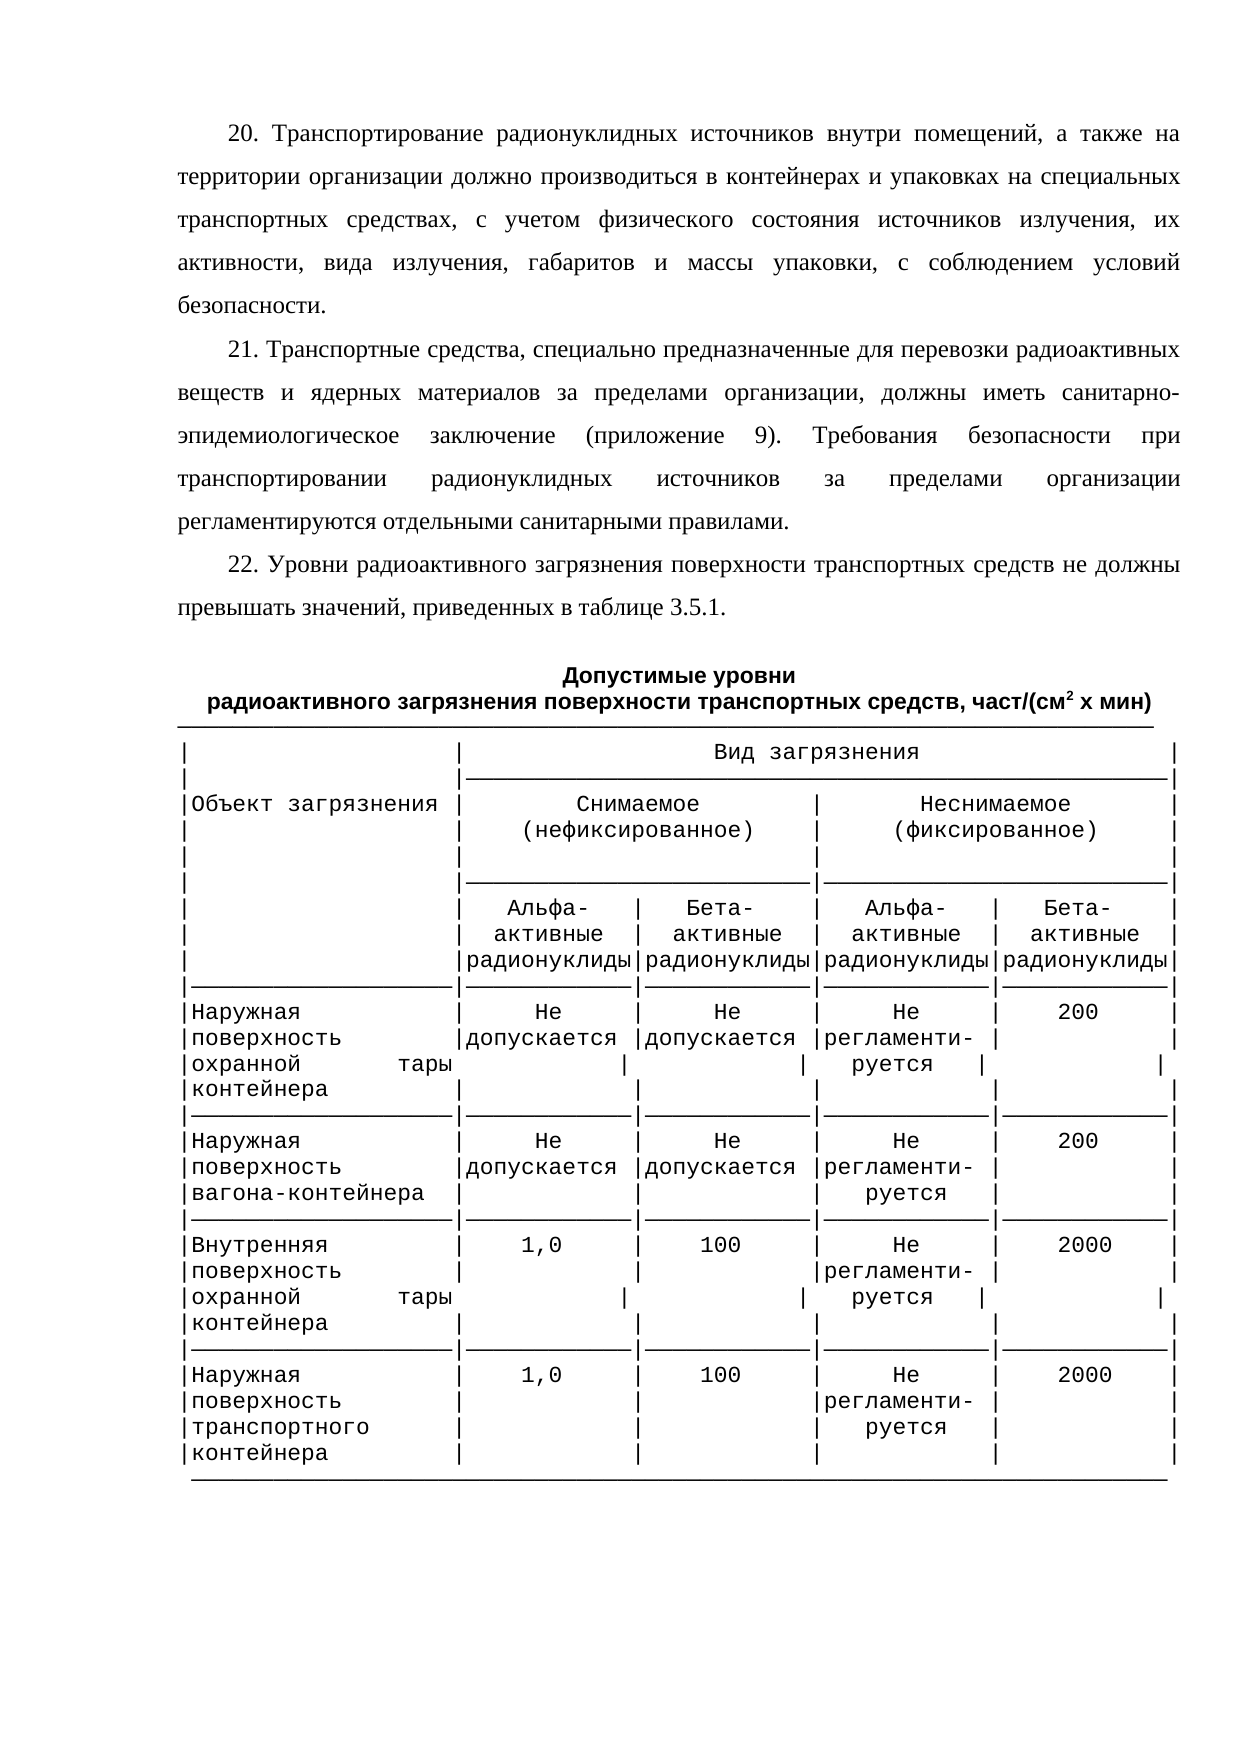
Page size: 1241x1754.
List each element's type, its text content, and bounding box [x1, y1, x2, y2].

text | |—————————————————————————|—————————————————————————| [177, 870, 1181, 896]
text 20. Транспортирование радионуклидных источников внутри помещений, а также на территории организации должно производиться в контейнерах и упаковках на специальных транспортных средствах, с учетом физического состояния источников излучения, их активности, вида излучения, габаритов и массы упаковки, с соблюдением условий безопасности. [177, 118, 1181, 319]
text |поверхность | | |регламенти- | | [177, 1259, 1181, 1285]
text |Наружная | 1,0 | 100 | Не | 2000 | [177, 1363, 1181, 1389]
text |———————————————————|————————————|————————————|————————————|————————————| [177, 1207, 1181, 1233]
text Допустимые уровни [177, 662, 1181, 688]
text |Внутренняя | 1,0 | 100 | Не | 2000 | [177, 1233, 1181, 1259]
text | | Альфа- | Бета- | Альфа- | Бета- | [177, 896, 1181, 922]
text | | Вид загрязнения | [177, 741, 1181, 767]
text |транспортного | | | руется | | [177, 1415, 1181, 1441]
text |———————————————————|————————————|————————————|————————————|————————————| [177, 1337, 1181, 1363]
text |Наружная | Не | Не | Не | 200 | [177, 1130, 1181, 1156]
text 21. Транспортные средства, специально предназначенные для перевозки радиоактивных веществ и ядерных материалов за пределами организации, должны иметь санитарно-эпидемиологическое заключение (приложение 9). Требования безопасности при транспортировании радионуклидных источников за пределами организации регламентируются отдельными санитарными правилами. [177, 334, 1181, 535]
text |охранной тары | | руется | | [177, 1285, 1181, 1311]
text | | (нефиксированное) | (фиксированное) | [177, 818, 1181, 844]
text ——————————————————————————————————————————————————————————————————————— [177, 1467, 1181, 1493]
text |Наружная | Не | Не | Не | 200 | [177, 1000, 1181, 1026]
text |контейнера | | | | | [177, 1311, 1181, 1337]
text |Объект загрязнения | Снимаемое | Неснимаемое | [177, 792, 1181, 818]
text |охранной тары | | руется | | [177, 1052, 1181, 1078]
text |———————————————————|————————————|————————————|————————————|————————————| [177, 1104, 1181, 1130]
text радиоактивного загрязнения поверхности транспортных средств, част/(см2 х мин) [177, 688, 1181, 715]
text |контейнера | | | | | [177, 1078, 1181, 1104]
text | |радионуклиды|радионуклиды|радионуклиды|радионуклиды| [177, 948, 1181, 974]
text |вагона-контейнера | | | руется | | [177, 1182, 1181, 1207]
text |———————————————————|————————————|————————————|————————————|————————————| [177, 974, 1181, 1000]
text |контейнера | | | | | [177, 1441, 1181, 1467]
text | | активные | активные | активные | активные | [177, 922, 1181, 948]
text | | | | [177, 844, 1181, 870]
text |поверхность | | |регламенти- | | [177, 1389, 1181, 1415]
text ——————————————————————————————————————————————————————————————————————— [177, 715, 1181, 741]
text | |———————————————————————————————————————————————————| [177, 767, 1181, 792]
text |поверхность |допускается |допускается |регламенти- | | [177, 1026, 1181, 1052]
text 22. Уровни радиоактивного загрязнения поверхности транспортных средств не должны превышать значений, приведенных в таблице 3.5.1. [177, 549, 1181, 621]
text |поверхность |допускается |допускается |регламенти- | | [177, 1156, 1181, 1182]
